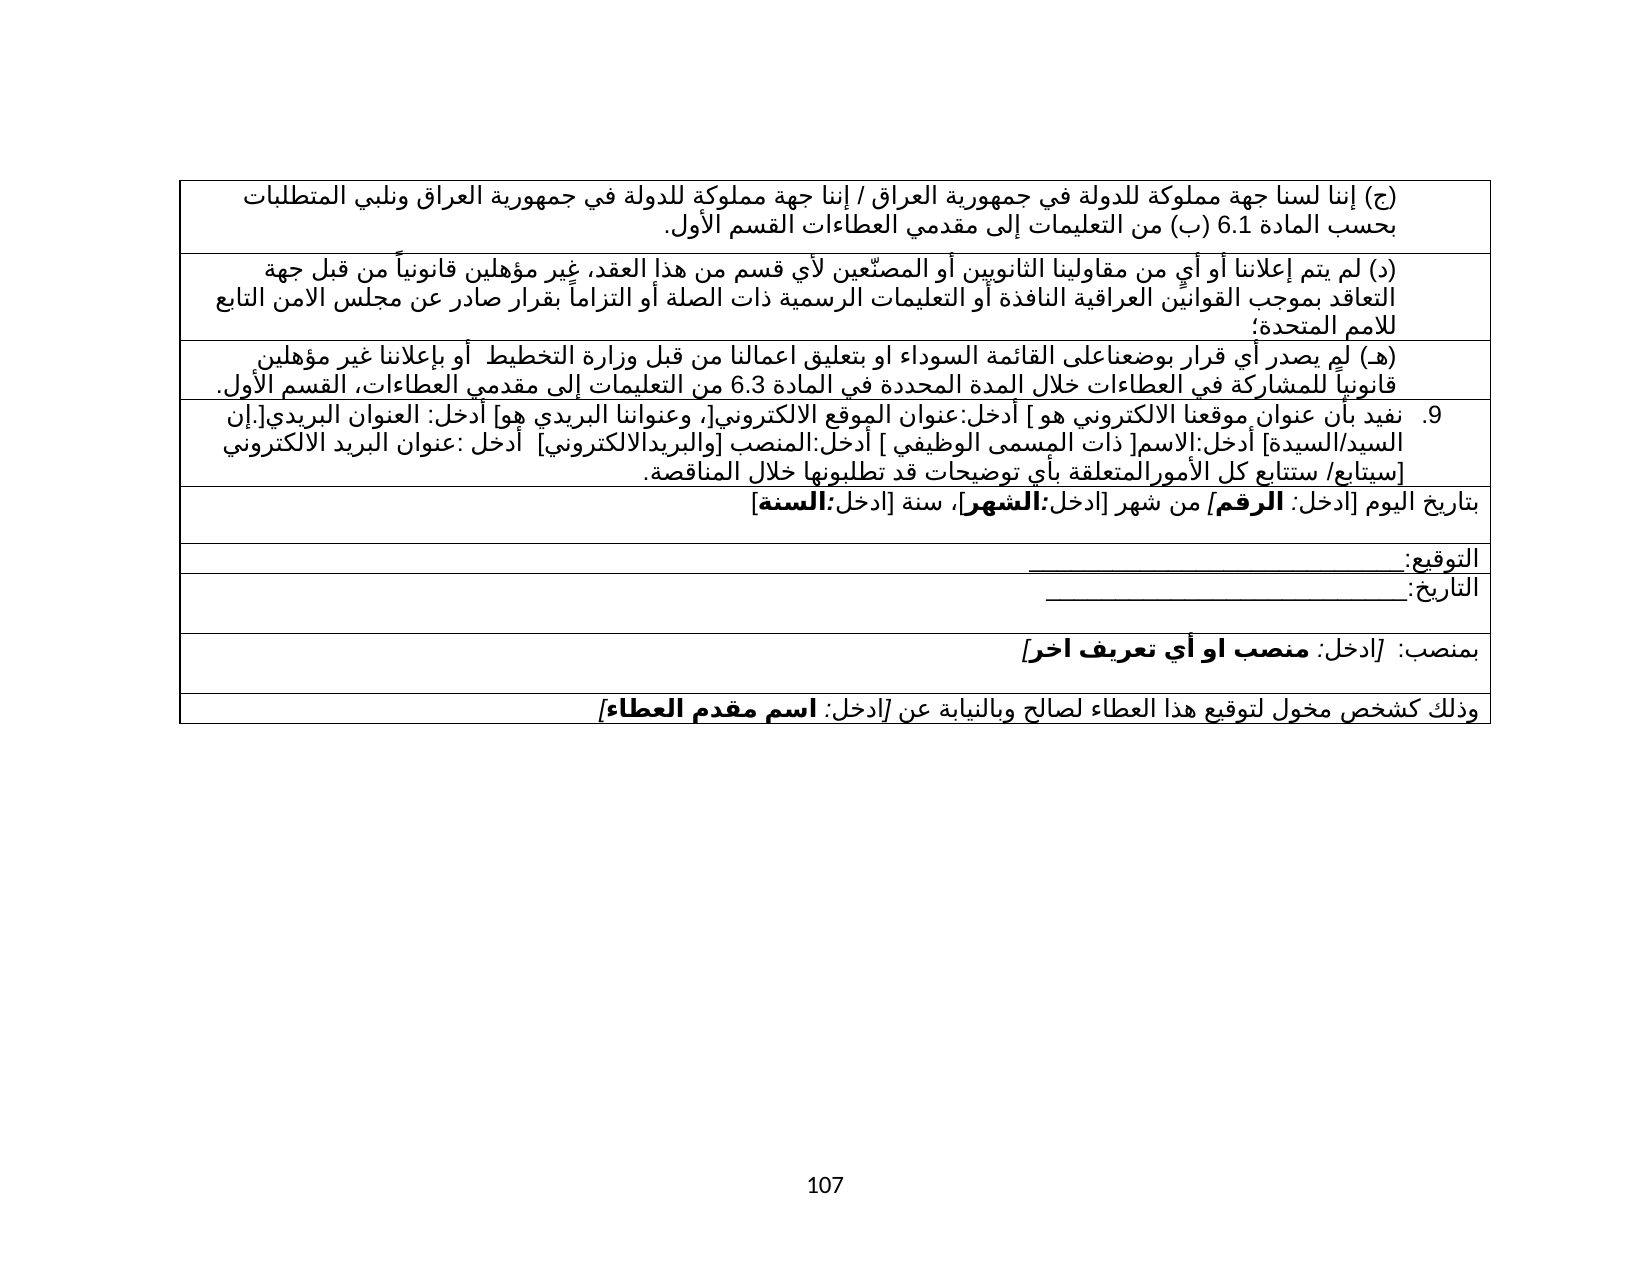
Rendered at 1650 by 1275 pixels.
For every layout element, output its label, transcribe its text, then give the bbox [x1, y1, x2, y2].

table_cell بمنصب: [ادخل: منصب او أي تعريف اخر] [181, 634, 1490, 693]
table_cell وذلك كشخص مخول لتوقيع هذا العطاء لصالح وبالنيابة عن [ادخل: اسم مقدم العطاء] [181, 694, 1490, 723]
table_cell (ج) إننا لسنا جهة مملوكة للدولة في جمهورية العراق / إننا جهة مملوكة للدولة في جمهورية العراق ونلبي المتطلبات بحسب المادة 6.1 (ب) من التعليمات إلى مقدمي العطاءات القسم الأول. [181, 181, 1490, 253]
table_cell نفيد بأن عنوان موقعنا الالكتروني هو ] أدخل:عنوان الموقع الالكتروني[، وعنواننا البريدي هو] أدخل: العنوان البريدي[.إن السيد/السيدة] أدخل:الاسم[ ذات المسمى الوظيفي ] أدخل:المنصب [والبريدالالكتروني] أدخل :عنوان البريد الالكتروني [سيتابع/ ستتابع كل الأمورالمتعلقة بأي توضيحات قد تطلبونها خلال المناقصة. [181, 400, 1490, 486]
table_cell بتاريخ اليوم [ادخل: الرقم] من شهر [ادخل:الشهر]، سنة [ادخل:السنة] [181, 487, 1490, 543]
table_cell التوقيع:___________________________ [181, 544, 1490, 572]
table_cell (د) لم يتم إعلاننا أو أيٍ من مقاولينا الثانويين أو المصنّعين لأي قسم من هذا العقد، غير مؤهلين قانونياً من قبل جهة التعاقد بموجب القوانين العراقية النافذة أو التعليمات الرسمية ذات الصلة أو التزاماً بقرار صادر عن مجلس الامن التابع للامم المتحدة؛ [181, 254, 1490, 340]
table_cell التاريخ:__________________________ [181, 574, 1490, 633]
table_cell (هـ) لم يصدر أي قرار بوضعناعلى القائمة السوداء او بتعليق اعمالنا من قبل وزارة التخطيط أو بإعلاننا غير مؤهلين قانونياً للمشاركة في العطاءات خلال المدة المحددة في المادة 6.3 من التعليمات إلى مقدمي العطاءات، القسم الأول. [181, 341, 1490, 399]
